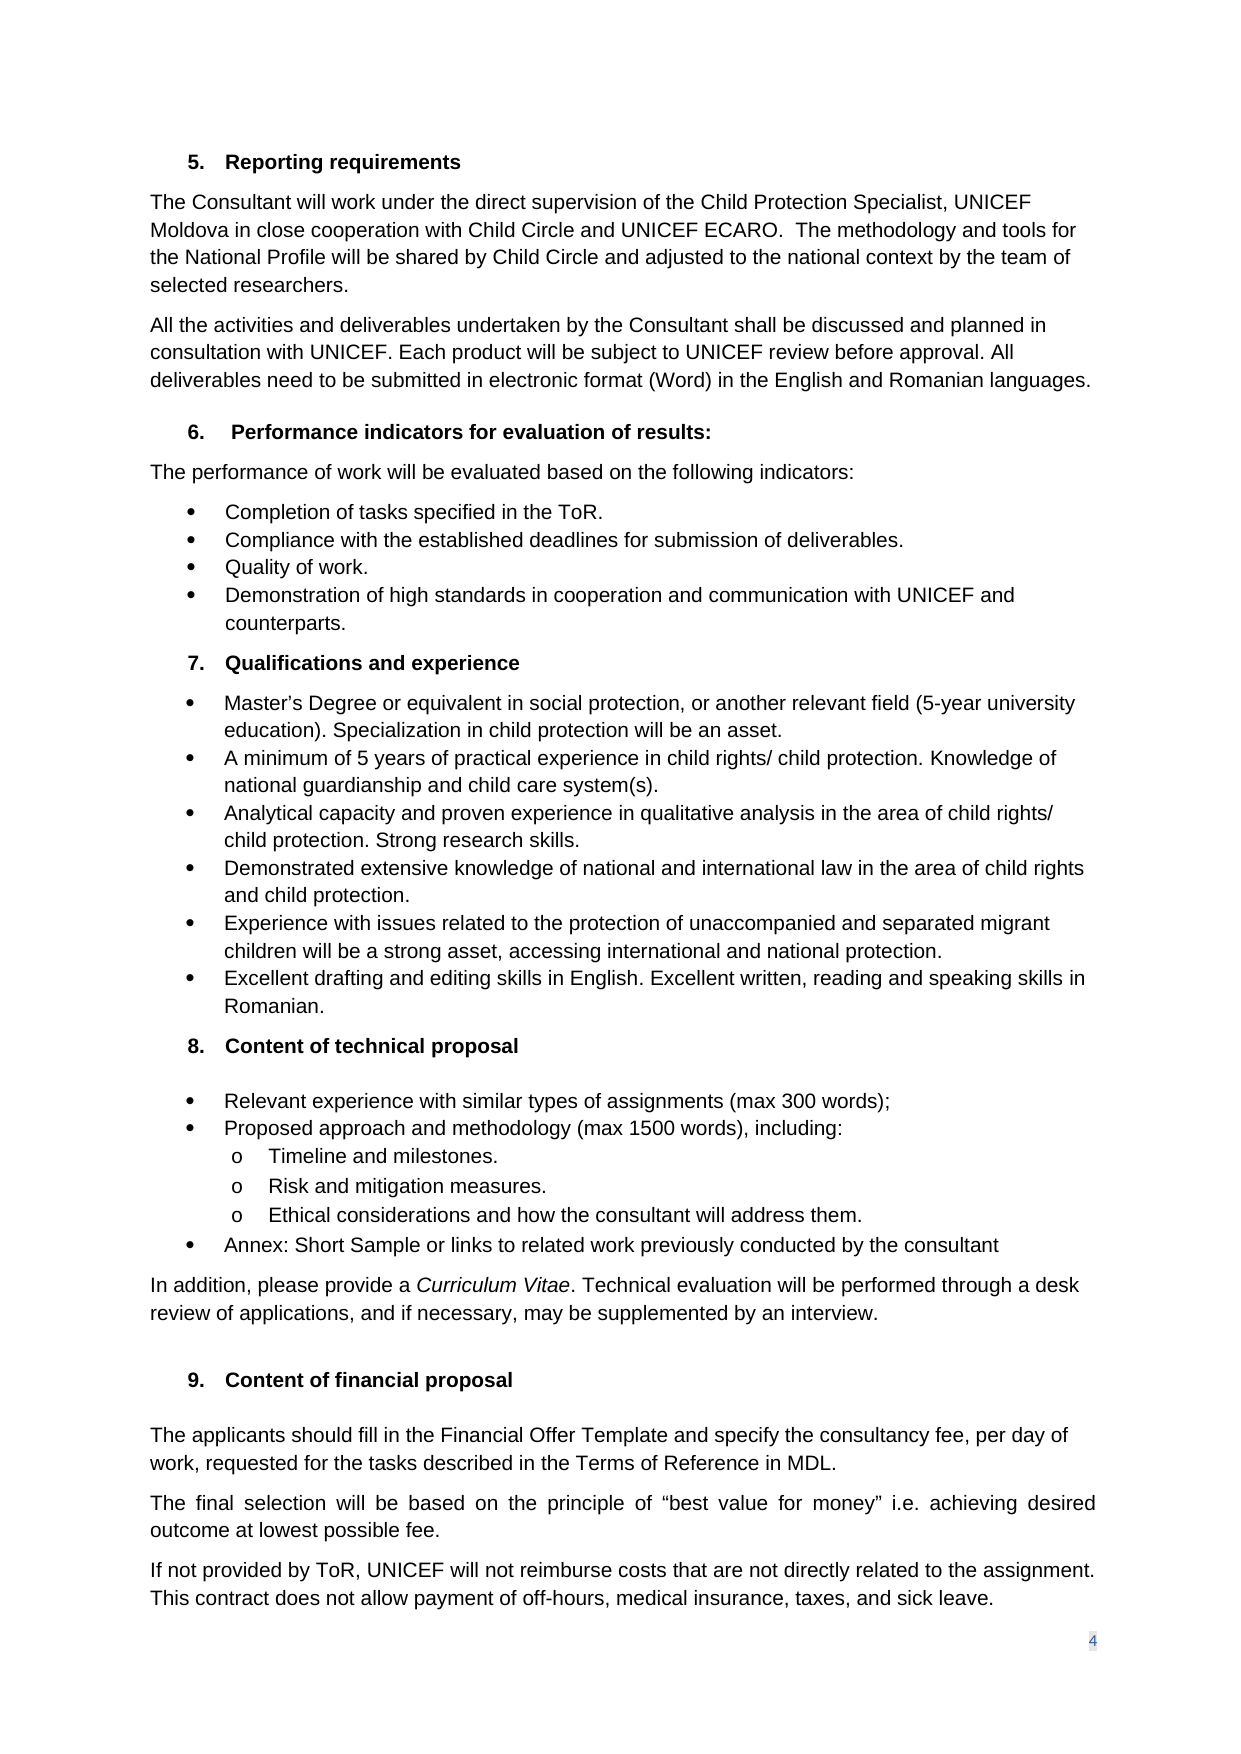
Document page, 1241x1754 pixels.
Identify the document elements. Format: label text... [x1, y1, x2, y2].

list Annex: Short Sample or links to related work previously conducted by the consultant [186, 1233, 1097, 1257]
text The final selection will be based on the principle of “best value for money” i.e. achieving desired outcome at lowest possible fee. [150, 1490, 1097, 1542]
text In addition, please provide a Curriculum Vitae. Technical evaluation will be performed through a desk review of applications, and if necessary, may be supplemented by an interview. [150, 1273, 1097, 1324]
list Content of financial proposal [187, 1368, 1097, 1392]
list Demonstration of high standards in cooperation and communication with UNICEF and counterparts. [187, 583, 1097, 634]
list Compliance with the established deadlines for submission of deliverables. [187, 528, 1097, 552]
text The performance of work will be evaluated based on the following indicators: [150, 460, 1097, 484]
list Timeline and milestones. [231, 1144, 1097, 1169]
title Master’s Degree or equivalent in social protection, or another relevant field (5-year university education). Specialization in child protection will be an asset. [186, 690, 1097, 742]
title Qualifications and experience [187, 650, 1097, 674]
list Quality of work. [187, 555, 1097, 579]
title Analytical capacity and proven experience in qualitative analysis in the area of child rights/ child protection. Strong research skills. [186, 801, 1097, 852]
title Demonstrated extensive knowledge of national and international law in the area of child rights and child protection. [186, 856, 1097, 907]
title Performance indicators for evaluation of results: [187, 420, 1097, 444]
title A minimum of 5 years of practical experience in child rights/ child protection. Knowledge of national guardianship and child care system(s). [186, 746, 1097, 797]
title Experience with issues related to the protection of unaccompanied and separated migrant children will be a strong asset, accessing international and national protection. [186, 911, 1097, 962]
text All the activities and deliverables undertaken by the Consultant shall be discussed and planned in consultation with UNICEF. Each product will be subject to UNICEF review before approval. All deliverables need to be submitted in electronic format (Word) in the English and Romanian languages. [150, 312, 1097, 391]
text If not provided by ToR, UNICEF will not reimburse costs that are not directly related to the assignment. This contract does not allow payment of off-hours, medical insurance, taxes, and sick leave. [150, 1558, 1097, 1609]
list Completion of tasks specified in the ToR. [187, 500, 1097, 524]
list Content of technical proposal [187, 1033, 1097, 1057]
text The Consultant will work under the direct supervision of the Child Protection Specialist, UNICEF Moldova in close cooperation with Child Circle and UNICEF ECARO. The methodology and tools for the National Profile will be shared by Child Circle and adjusted to the national context by the team of selected researchers. [150, 190, 1097, 296]
list Relevant experience with similar types of assignments (max 300 words); [186, 1088, 1097, 1113]
list Proposed approach and methodology (max 1500 words), including: [186, 1116, 1097, 1140]
text The applicants should fill in the Financial Offer Template and specify the consultancy fee, per day of work, requested for the tasks described in the Terms of Reference in MDL. [150, 1423, 1097, 1474]
list Risk and mitigation measures. [231, 1173, 1097, 1199]
title Excellent drafting and editing skills in English. Excellent written, reading and speaking skills in Romanian. [186, 966, 1097, 1017]
list Ethical considerations and how the consultant will address them. [231, 1203, 1097, 1229]
title Reporting requirements [187, 150, 1097, 174]
